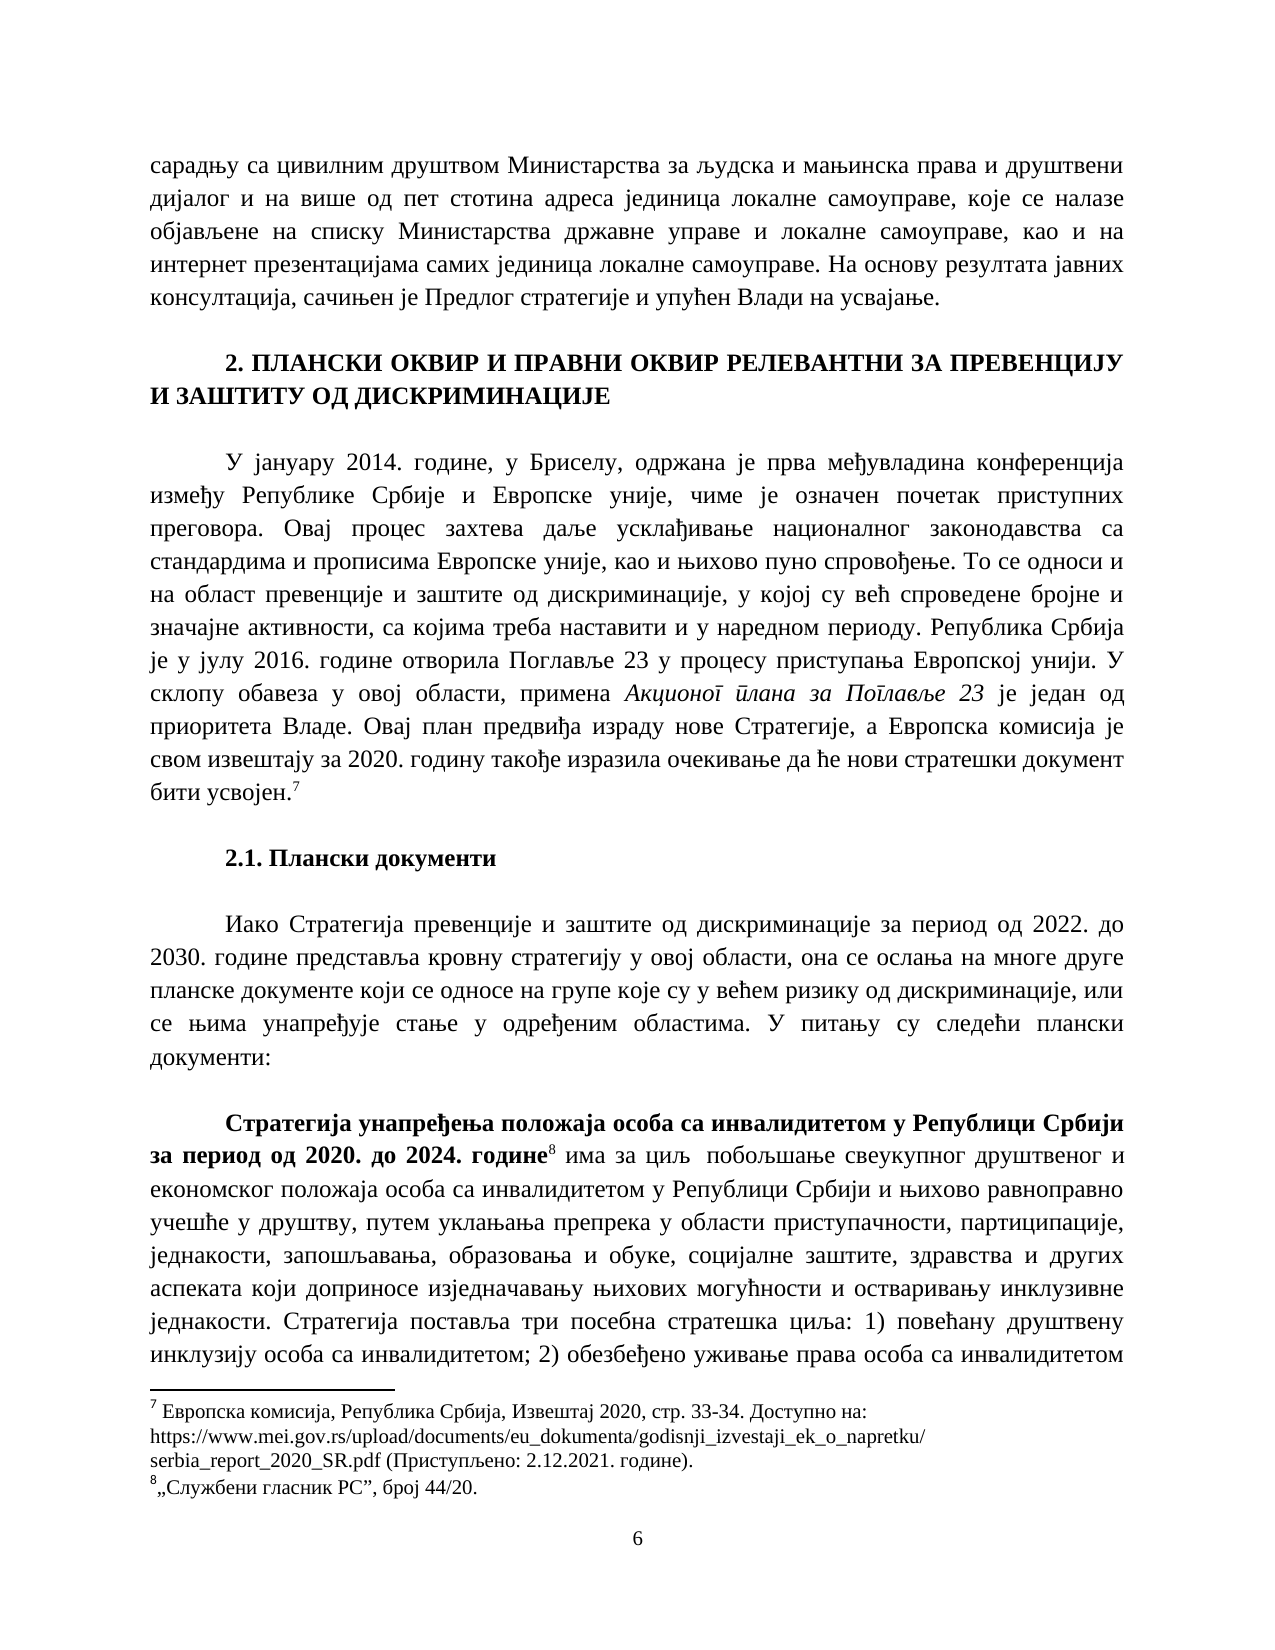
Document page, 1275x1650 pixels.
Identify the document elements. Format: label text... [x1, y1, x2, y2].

text У јануару 2014. године, у Бриселу, одржана је прва међувладина конференција између Републике Србије и Европске уније, чиме је означен почетак приступних преговора. Овај процес захтева даље усклађивање националног законодавства са стандардима и прописима Европске уније, као и њихово пуно спровођење. То се односи и на област превенције и заштите од дискриминације, у којој су већ спроведене бројне и значајне активности, са којима треба наставити и у наредном периоду. Република Србија је у јулу 2016. године отворила Поглавље 23 у процесу приступања Европској унији. У склопу обавеза у овој области, примена Акционог плана за Поглавље 23 је један од приоритета Владе. Овај план предвиђа израду новe Стратегије, а Европска комисија је свом извештају за 2020. годину такође изразила очекивање да ће нови стратешки документ бити усвојен. [150, 447, 1125, 806]
text 2. ПЛАНСКИ ОКВИР И ПРАВНИ ОКВИР РЕЛЕВАНТНИ ЗА ПРЕВЕНЦИЈУ И ЗАШТИТУ ОД ДИСКРИМИНАЦИЈЕ [150, 348, 1125, 410]
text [150, 1108, 1125, 1367]
text 2.1. Плански документи [150, 843, 1125, 872]
text Иако Стратегија превенције и заштите од дискриминације за период од 2022. до 2030. године представља кровну стратегију у овој области, она се ослања на многе друге планске документе који се односе на групе које су у већем ризику од дискриминације, или се њима унапређује стање у одређеним областима. У питању су следећи плански документи: [150, 909, 1125, 1070]
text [150, 150, 1125, 311]
